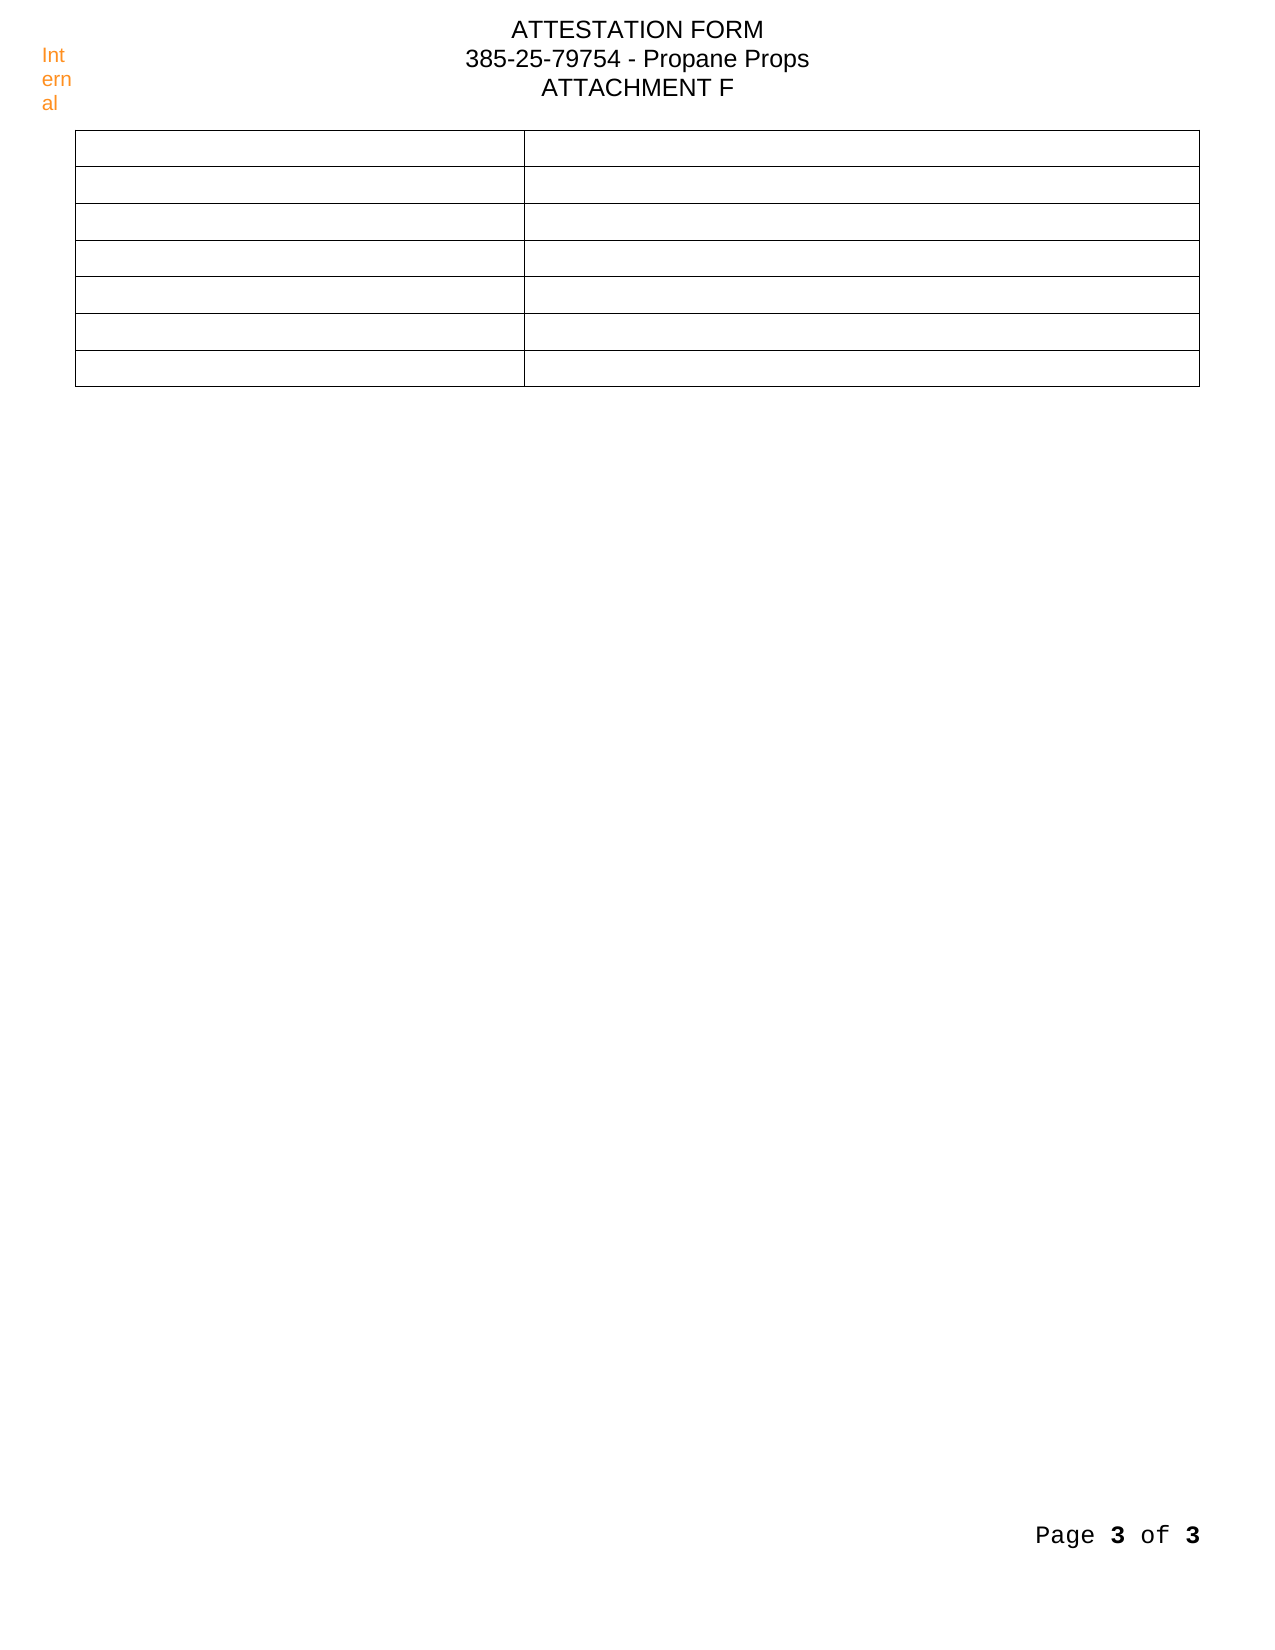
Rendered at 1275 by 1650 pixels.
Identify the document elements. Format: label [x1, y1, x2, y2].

table_cell [525, 167, 1199, 203]
table_cell [76, 204, 524, 239]
table_cell [76, 277, 524, 313]
table_cell [525, 314, 1199, 349]
table_cell [525, 241, 1199, 276]
table_cell [76, 131, 524, 166]
table_cell [525, 131, 1199, 166]
table_cell [525, 277, 1199, 313]
table_cell [525, 204, 1199, 239]
table_cell [76, 314, 524, 349]
table_cell [76, 167, 524, 203]
table_cell [76, 241, 524, 276]
table_cell [525, 351, 1199, 386]
table_cell [76, 351, 524, 386]
